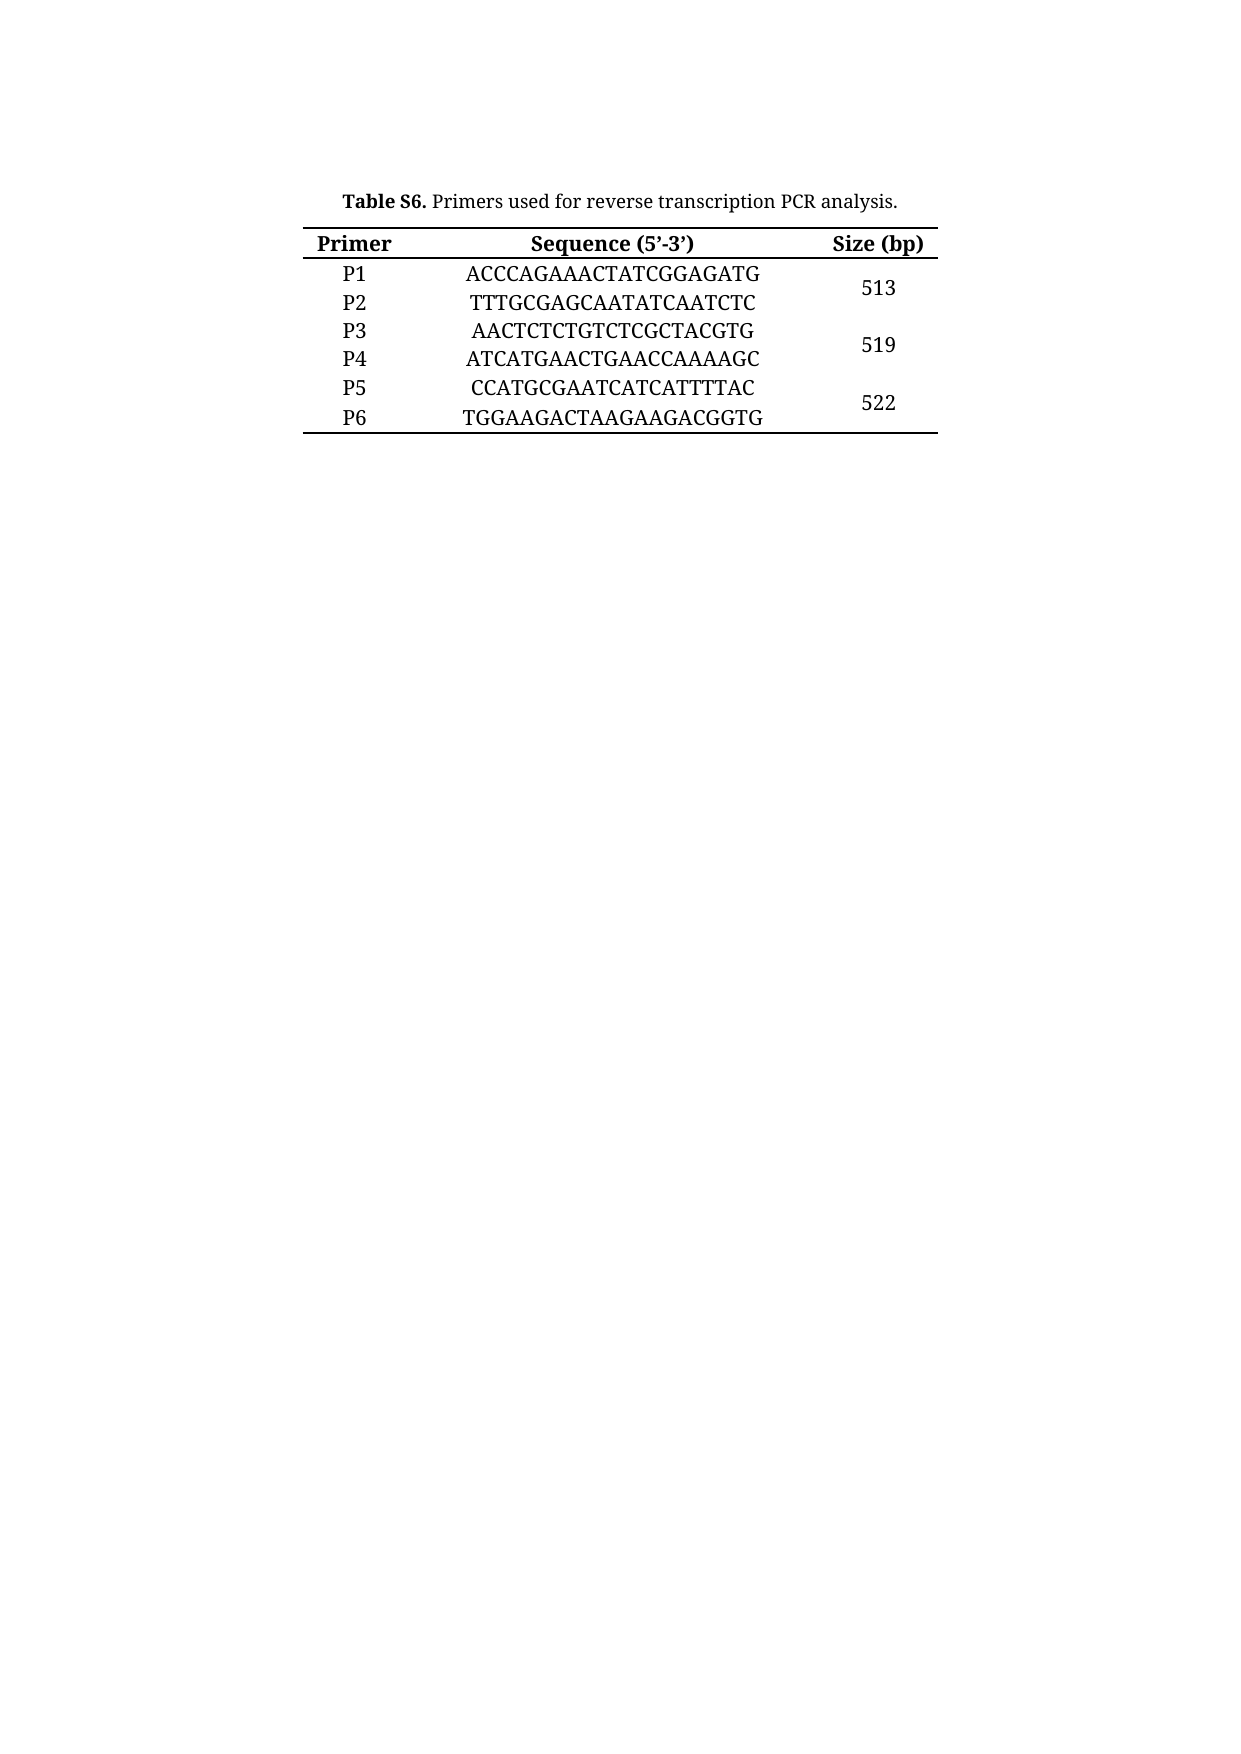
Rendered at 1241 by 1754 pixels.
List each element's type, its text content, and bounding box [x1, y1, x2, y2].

table_cell P6 [303, 401, 406, 432]
table_header Size (bp) [819, 229, 938, 257]
table_cell P3 [303, 316, 406, 344]
table_cell TGGAAGACTAAGAAGACGGTG [406, 401, 819, 432]
table_cell 522 [819, 373, 938, 432]
table_cell ACCCAGAAACTATCGGAGATG [406, 259, 819, 288]
table_cell 513 [819, 259, 938, 316]
table_cell P4 [303, 345, 406, 373]
table_cell CCATGCGAATCATCATTTTAC [406, 373, 819, 401]
table_cell P1 [303, 259, 406, 288]
table_cell ATCATGAACTGAACCAAAAGC [406, 345, 819, 373]
table_cell AACTCTCTGTCTCGCTACGTG [406, 316, 819, 344]
table_header Sequence (5’-3’) [406, 229, 819, 257]
table_cell 519 [819, 316, 938, 373]
table_header Primer [303, 229, 406, 257]
table_cell P2 [303, 288, 406, 316]
table_cell P5 [303, 373, 406, 401]
table_cell TTTGCGAGCAATATCAATCTC [406, 288, 819, 316]
text Table S6. Primers used for reverse transcription PCR analysis. [232, 187, 1008, 214]
